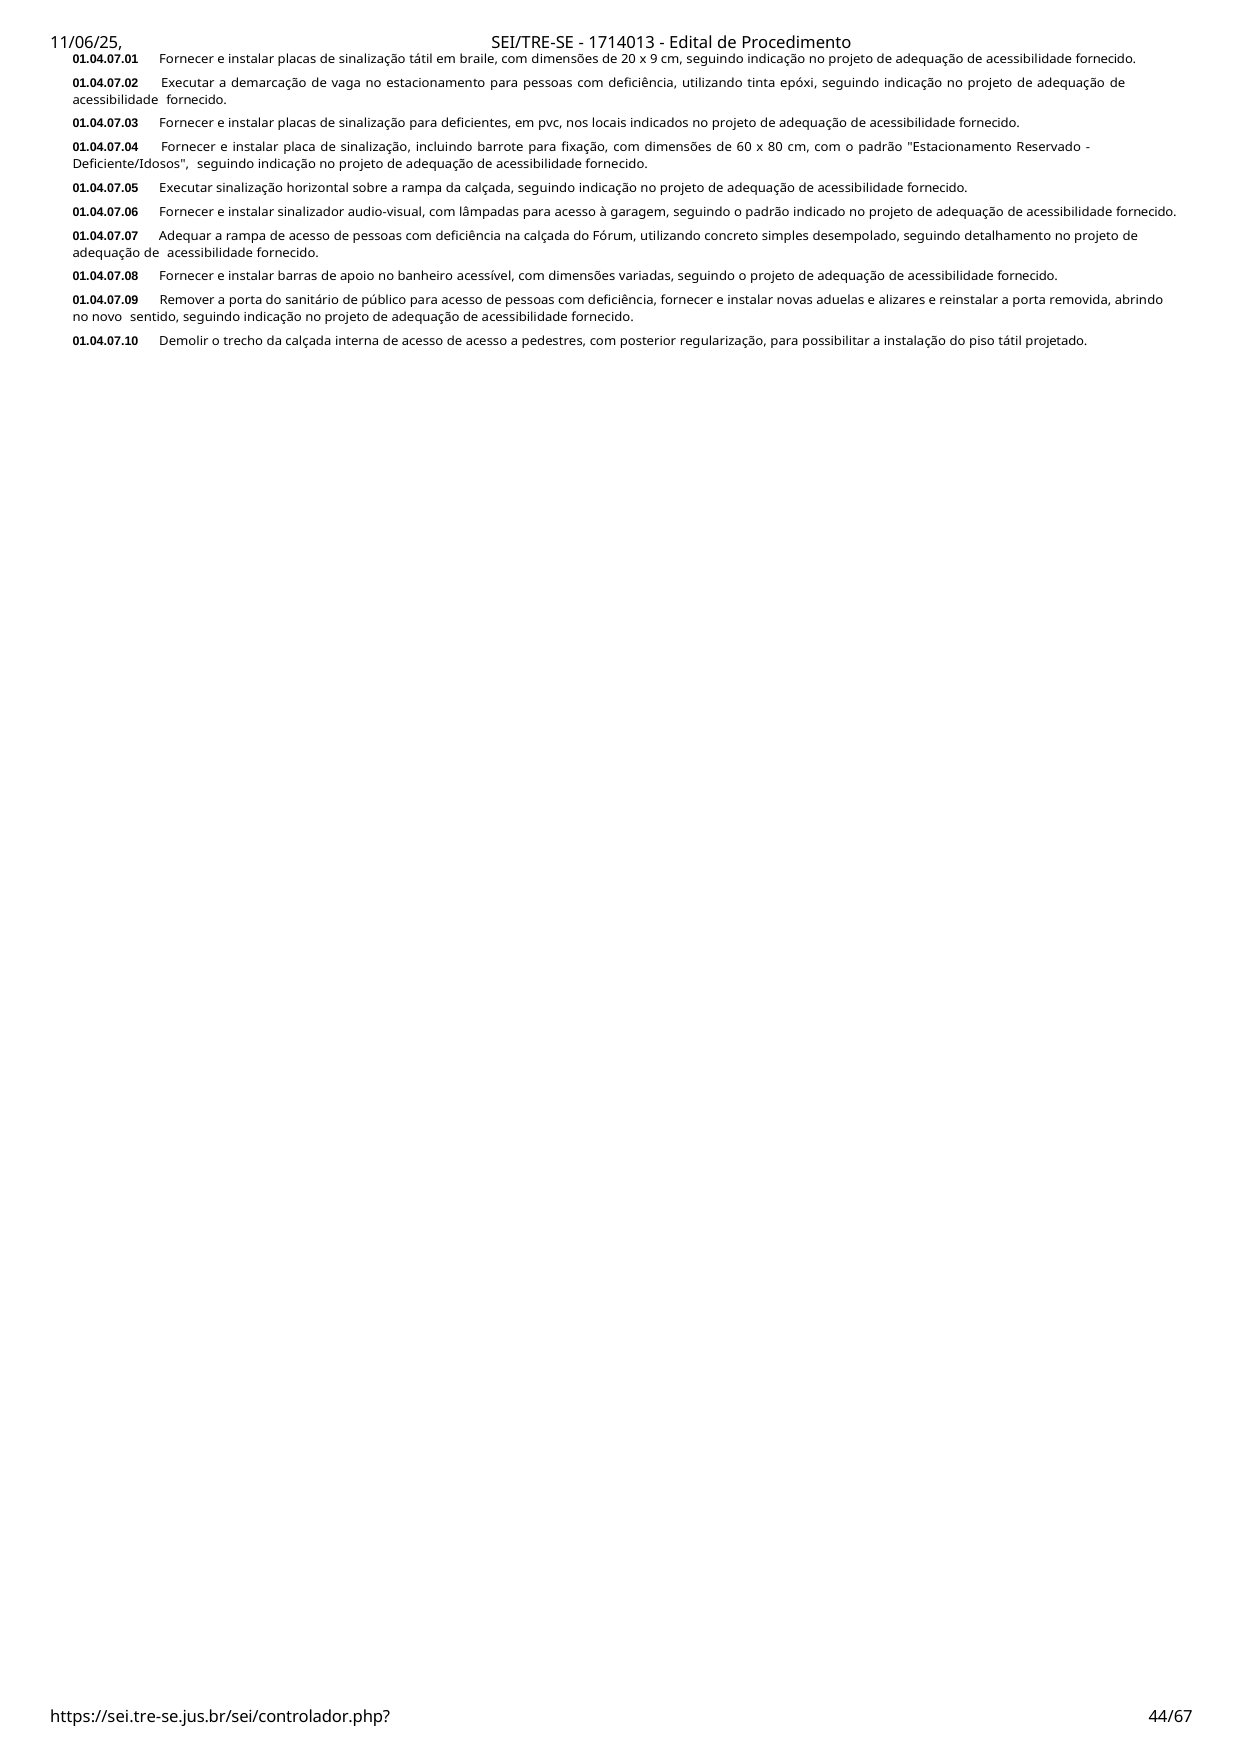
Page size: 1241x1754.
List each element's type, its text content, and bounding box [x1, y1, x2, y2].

list Executar sinalização horizontal sobre a rampa da calçada, seguindo indicação no projeto de adequação de acessibilidade fornecido. [72, 179, 1196, 196]
list Fornecer e instalar placa de sinalização, incluindo barrote para fixação, com dimensões de 60 x 80 cm, com o padrão "Estacionamento Reservado - Deficiente/Idosos", seguindo indicação no projeto de adequação de acessibilidade fornecido. [72, 138, 1170, 173]
list Demolir o trecho da calçada interna de acesso de acesso a pedestres, com posterior regularização, para possibilitar a instalação do piso tátil projetado. [72, 332, 1196, 349]
list Executar a demarcação de vaga no estacionamento para pessoas com deficiência, utilizando tinta epóxi, seguindo indicação no projeto de adequação de acessibilidade fornecido. [72, 74, 1170, 108]
list Remover a porta do sanitário de público para acesso de pessoas com deficiência, fornecer e instalar novas aduelas e alizares e reinstalar a porta removida, abrindo no novo sentido, seguindo indicação no projeto de adequação de acessibilidade fornecido. [72, 291, 1170, 326]
list Fornecer e instalar barras de apoio no banheiro acessível, com dimensões variadas, seguindo o projeto de adequação de acessibilidade fornecido. [72, 267, 1196, 284]
list Fornecer e instalar sinalizador audio-visual, com lâmpadas para acesso à garagem, seguindo o padrão indicado no projeto de adequação de acessibilidade fornecido. [72, 203, 1196, 220]
list Fornecer e instalar placas de sinalização para deficientes, em pvc, nos locais indicados no projeto de adequação de acessibilidade fornecido. [72, 114, 1196, 132]
list Adequar a rampa de acesso de pessoas com deficiência na calçada do Fórum, utilizando concreto simples desempolado, seguindo detalhamento no projeto de adequação de acessibilidade fornecido. [72, 227, 1170, 261]
list Fornecer e instalar placas de sinalização tátil em braile, com dimensões de 20 x 9 cm, seguindo indicação no projeto de adequação de acessibilidade fornecido. [72, 50, 1196, 67]
